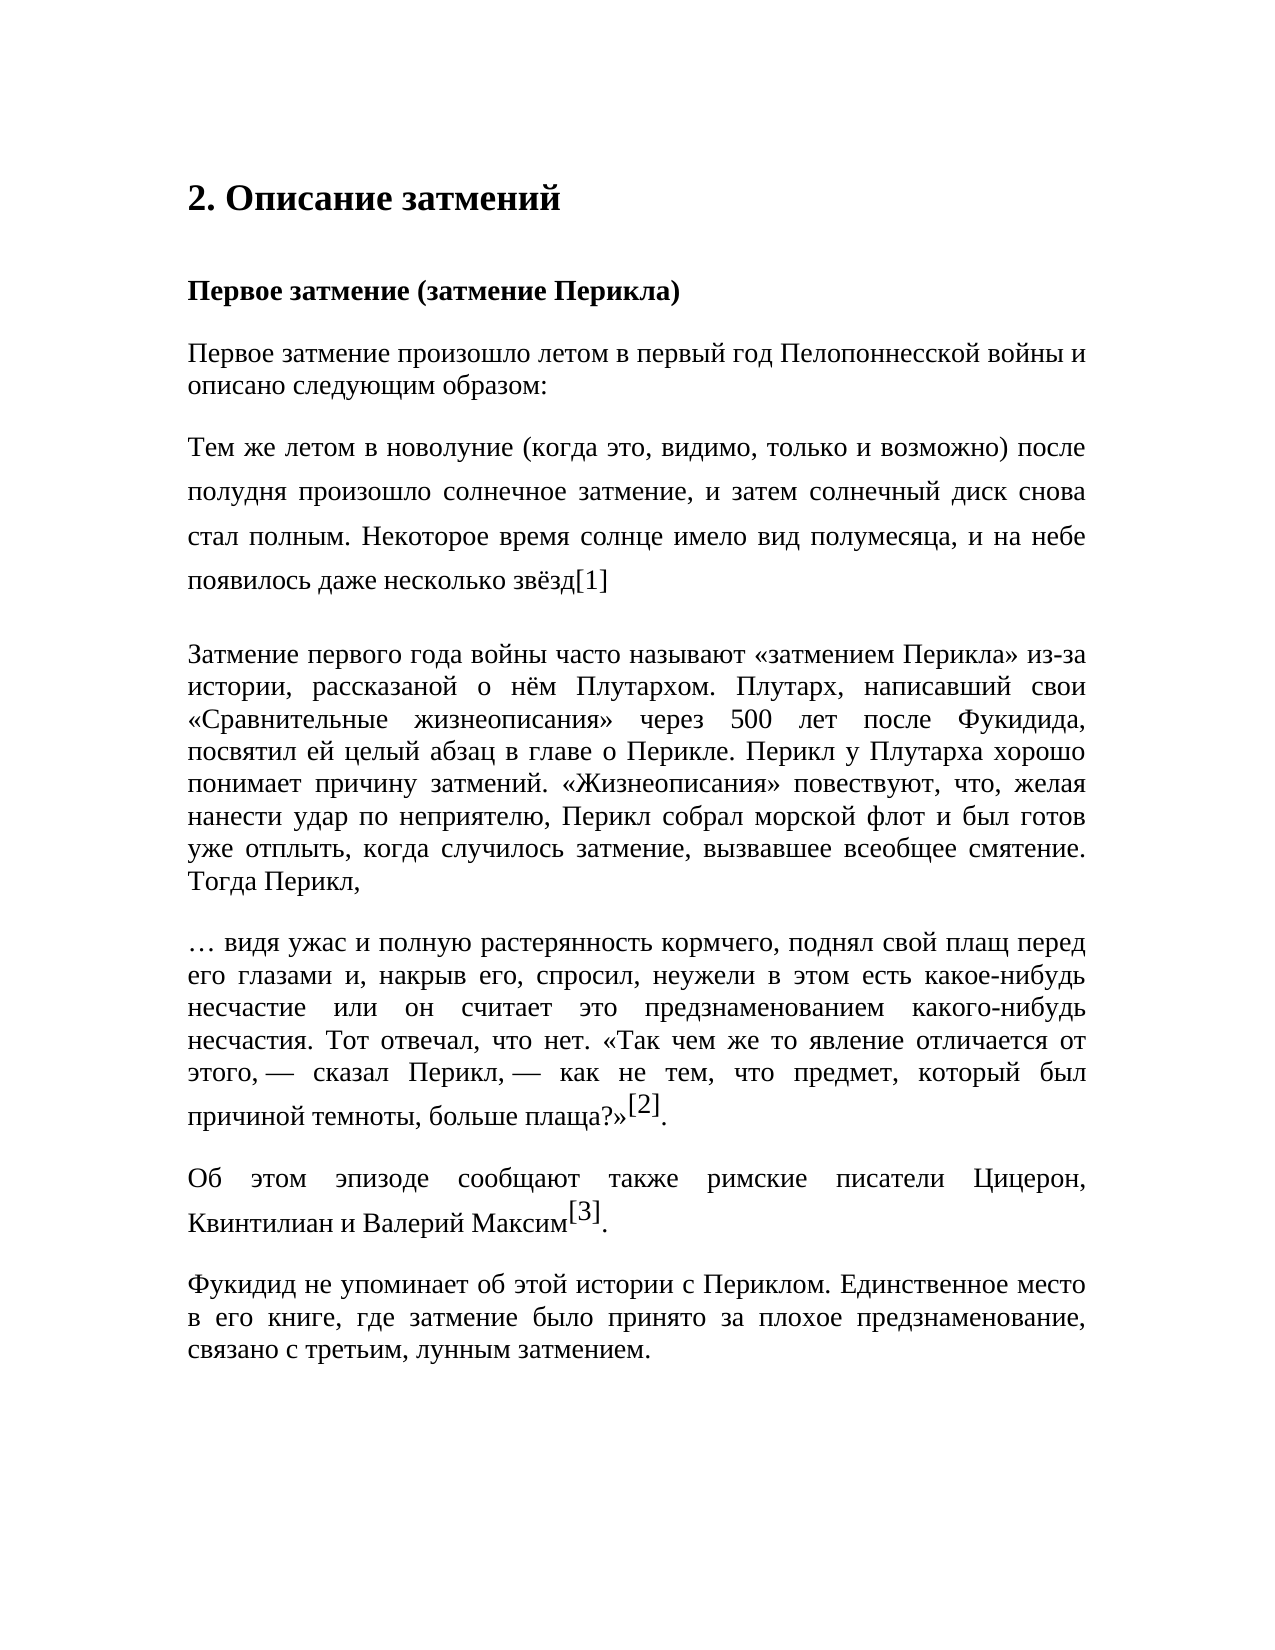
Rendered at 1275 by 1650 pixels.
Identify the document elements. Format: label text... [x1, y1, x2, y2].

text Тем же летом в новолуние (когда это, видимо, только и возможно) после полудня произошло солнечное затмение, и затем солнечный диск снова стал полным. Некоторое время солнце имело вид полумесяца, и на небе появилось даже несколько звёзд[1] [187, 430, 1087, 607]
list Первое затмение (затмение Перикла) [187, 273, 1087, 306]
list 2. Описание затмений [187, 175, 1087, 218]
text Фукидид не упоминает об этой истории с Периклом. Единственное место в его книге, где затмение было принято за плохое предзнаменование, связано с третьим, лунным затмением. [187, 1268, 1087, 1365]
text Затмение первого года войны часто называют «затмением Перикла» из-за истории, рассказаной о нём Плутархом. Плутарх, написавший свои «Сравнительные жизнеописания» через 500 лет после Фукидида, посвятил ей целый абзац в главе о Перикле. Перикл у Плутарха хорошо понимает причину затмений. «Жизнеописания» повествуют, что, желая нанести удар по неприятелю, Перикл собрал морской флот и был готов уже отплыть, когда случилось затмение, вызвавшее всеобщее смятение. Тогда Перикл, [187, 637, 1087, 896]
text Об этом эпизоде сообщают также римские писатели Цицерон, Квинтилиан и Валерий Максим[3]. [187, 1161, 1087, 1238]
text Первое затмение произошло летом в первый год Пелопоннесской войны и описано следующим образом: [187, 336, 1087, 400]
text … видя ужас и полную растерянность кормчего, поднял свой плащ перед его глазами и, накрыв его, спросил, неужели в этом есть какое-нибудь несчастие или он считает это предзнаменованием какого-нибудь несчастия. Тот отвечал, что нет. «Так чем же то явление отличается от этого, — сказал Перикл, — как не тем, что предмет, который был причиной темноты, больше плаща?»[2]. [187, 926, 1087, 1132]
